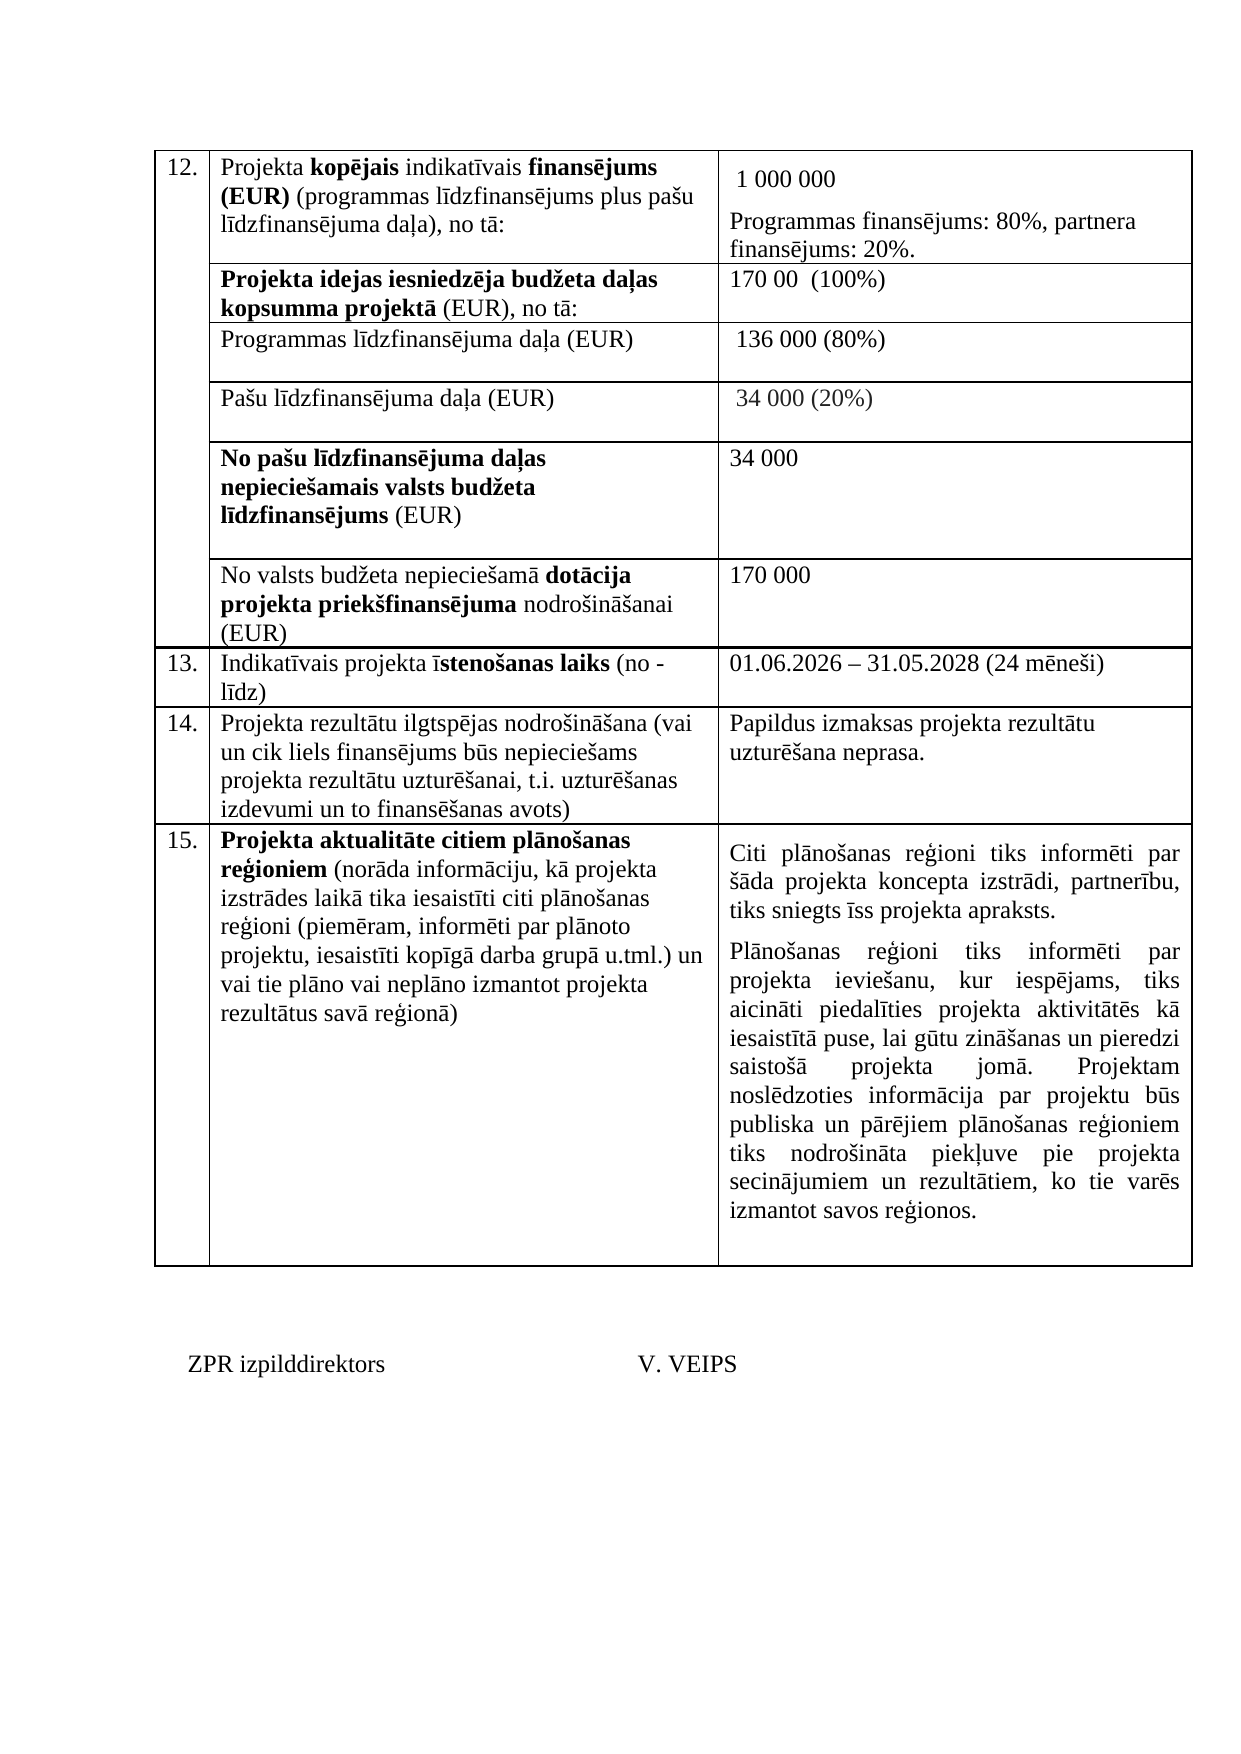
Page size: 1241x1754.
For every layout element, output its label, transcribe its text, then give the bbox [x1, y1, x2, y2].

table_cell 1 000 000 Programmas finansējums: 80%, partnera finansējums: 20%. [719, 151, 1191, 263]
table_cell 34 000 [719, 443, 1191, 558]
table_cell Projekta kopējais indikatīvais finansējums (EUR) (programmas līdzfinansējums plus pašu līdzfinansējuma daļa), no tā: [210, 151, 718, 263]
table_cell 170 00 (100%) [719, 264, 1191, 322]
table_cell 170 000 [719, 560, 1191, 646]
table_cell Indikatīvais projekta īstenošanas laiks (no - līdz) [210, 649, 718, 706]
table_cell No valsts budžeta nepieciešamā dotācija projekta priekšfinansējuma nodrošināšanai (EUR) [210, 560, 718, 646]
table_cell 01.06.2026 – 31.05.2028 (24 mēneši) [719, 649, 1191, 706]
table_cell 34 000 (20%) [719, 383, 1191, 441]
table_cell 12. [156, 151, 209, 558]
text ZPR izpilddirektors V. VEIPS [187, 1349, 1053, 1378]
table_cell Programmas līdzfinansējuma daļa (EUR) [210, 323, 718, 381]
table_cell Projekta aktualitāte citiem plānošanas reģioniem (norāda informāciju, kā projekta izstrādes laikā tika iesaistīti citi plānošanas reģioni (piemēram, informēti par plānoto projektu, iesaistīti kopīgā darba grupā u.tml.) un vai tie plāno vai neplāno izmantot projekta rezultātus savā reģionā) [210, 825, 718, 1265]
table_cell 14. [156, 708, 209, 823]
table_cell Projekta idejas iesniedzēja budžeta daļas kopsumma projektā (EUR), no tā: [210, 264, 718, 322]
table_cell 15. [156, 825, 209, 1265]
table_cell Projekta rezultātu ilgtspējas nodrošināšana (vai un cik liels finansējums būs nepieciešams projekta rezultātu uzturēšanai, t.i. uzturēšanas izdevumi un to finansēšanas avots) [210, 708, 718, 823]
table_cell Papildus izmaksas projekta rezultātu uzturēšana neprasa. [719, 708, 1191, 823]
table_cell 13. [156, 649, 209, 706]
table_cell [156, 558, 209, 646]
table_cell No pašu līdzfinansējuma daļas nepieciešamais valsts budžeta līdzfinansējums (EUR) [210, 443, 718, 558]
table_cell 136 000 (80%) [719, 323, 1191, 381]
table_cell Citi plānošanas reģioni tiks informēti par šāda projekta koncepta izstrādi, partnerību, tiks sniegts īss projekta apraksts. Plānošanas reģioni tiks informēti par projekta ieviešanu, kur iespējams, tiks aicināti piedalīties projekta aktivitātēs kā iesaistītā puse, lai gūtu zināšanas un pieredzi saistošā projekta jomā. Projektam noslēdzoties informācija par projektu būs publiska un pārējiem plānošanas reģioniem tiks nodrošināta piekļuve pie projekta secinājumiem un rezultātiem, ko tie varēs izmantot savos reģionos. [719, 825, 1191, 1265]
table_cell Pašu līdzfinansējuma daļa (EUR) [210, 383, 718, 441]
